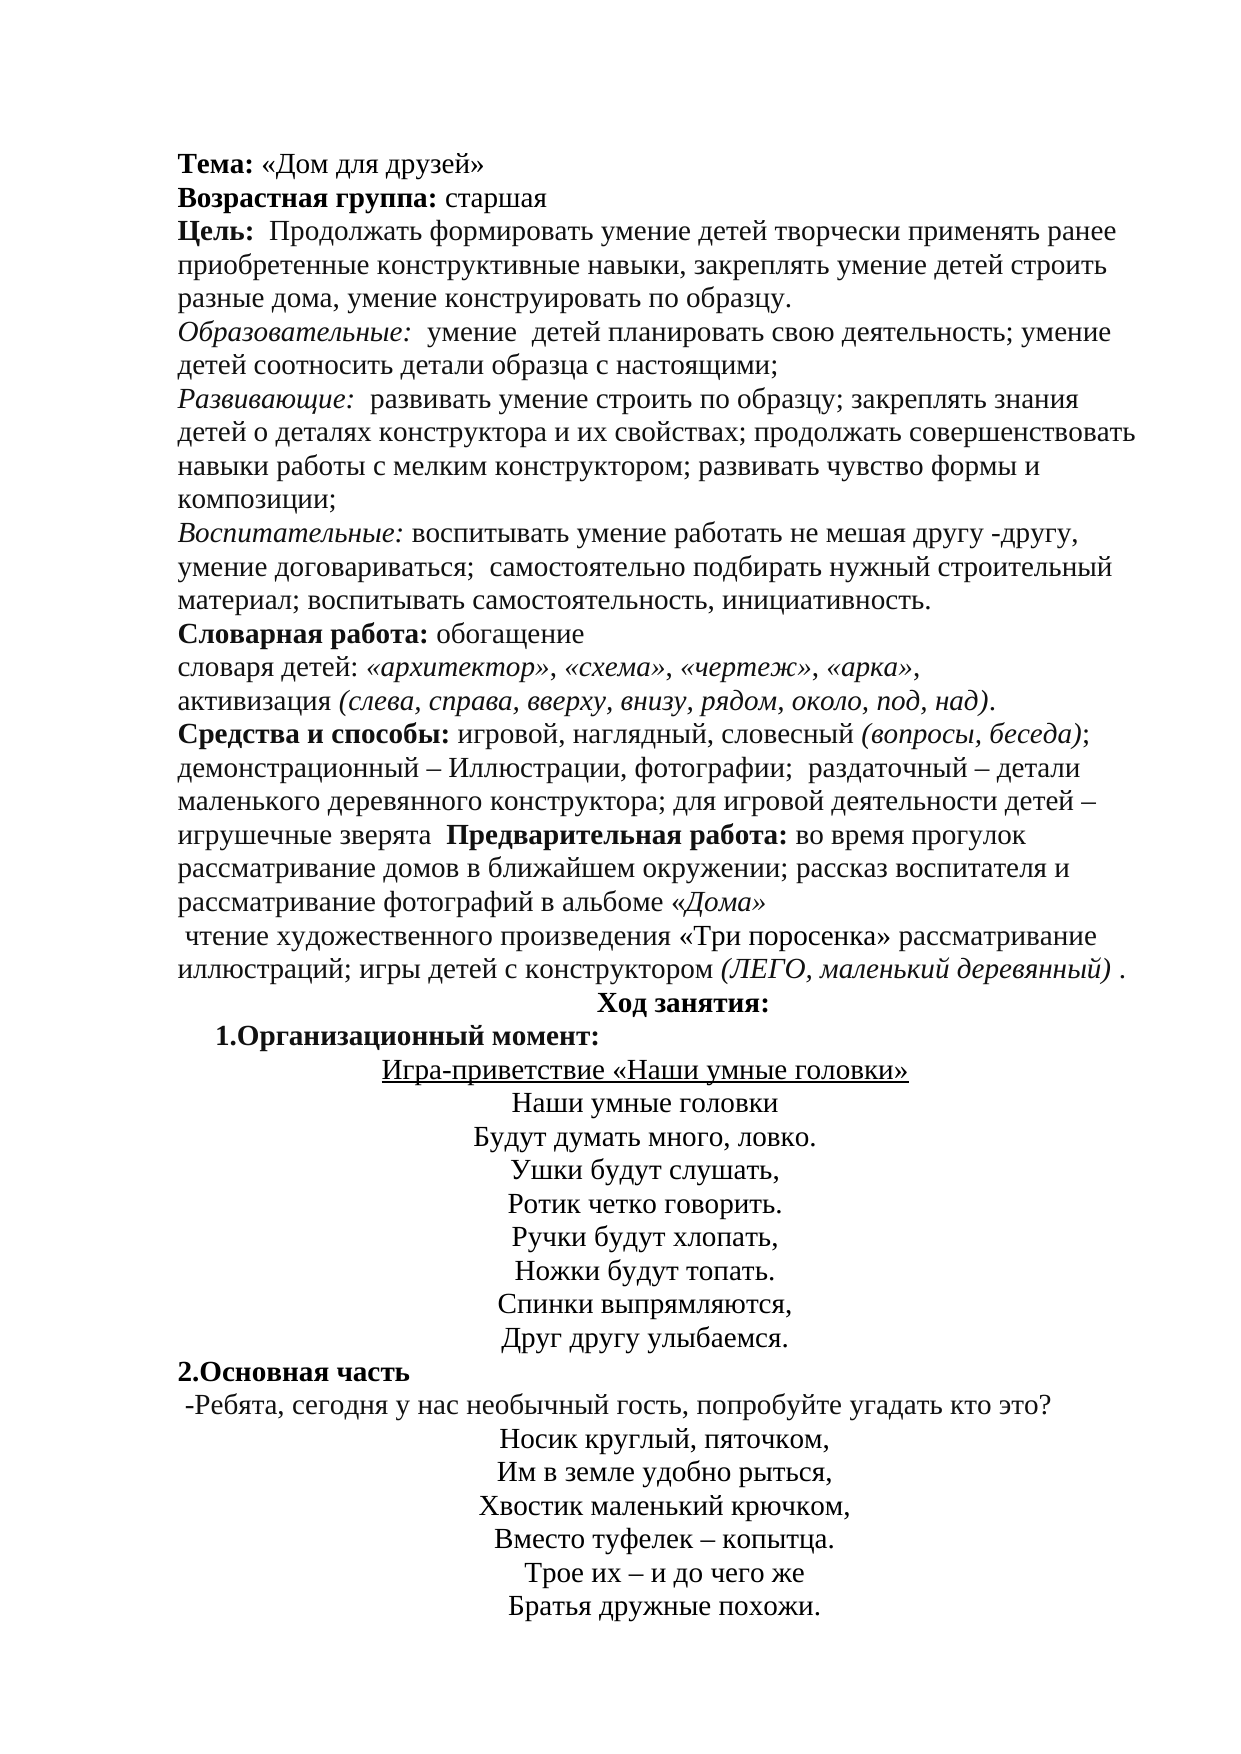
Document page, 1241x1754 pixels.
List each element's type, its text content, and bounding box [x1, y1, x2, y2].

text Игра-приветствие «Наши умные головки» [177, 1052, 1112, 1085]
text Будут думать много, ловко. [177, 1119, 1112, 1152]
text Трое их – и до чего же [177, 1555, 1152, 1588]
text 2.Основная часть [177, 1354, 1112, 1387]
text Образовательные: умение детей планировать свою деятельность; умение детей соотносить детали образца с настоящими; [177, 314, 1152, 381]
text чтение художественного произведения «Три поросенка» рассматривание иллюстраций; игры детей с конструктором (ЛЕГО, маленький деревянный) . [177, 918, 1152, 985]
text Друг другу улыбаемся. [177, 1320, 1112, 1354]
text 1.Организационный момент: [177, 1018, 1152, 1052]
text Ручки будут хлопать, [177, 1219, 1112, 1253]
text Воспитательные: воспитывать умение работать не мешая другу -другу, умение договариваться; самостоятельно подбирать нужный строительный материал; воспитывать самостоятельность, инициативность. [177, 515, 1152, 616]
text -Ребята, сегодня у нас необычный гость, попробуйте угадать кто это? [177, 1387, 1152, 1421]
text Вместо туфелек – копытца. [177, 1521, 1152, 1555]
text Ход занятия: [177, 985, 1152, 1018]
text Ротик четко говорить. [177, 1186, 1112, 1219]
text Цель: Продолжать формировать умение детей творчески применять ранее приобретенные конструктивные навыки, закреплять умение детей строить разные дома, умение конструировать по образцу. [177, 213, 1152, 314]
text Словарная работа: обогащение словаря детей: «архитектор», «схема», «чертеж», «арка», активизация (слева, справа, вверху, внизу, рядом, около, под, над). [177, 616, 1152, 716]
text Средства и способы: игровой, наглядный, словесный (вопросы, беседа); демонстрационный – Иллюстрации, фотографии; раздаточный – детали маленького деревянного конструктора; для игровой деятельности детей –игрушечные зверята Предварительная работа: во время прогулок рассматривание домов в ближайшем окружении; рассказ воспитателя и рассматривание фотографий в альбоме «Дома» [177, 716, 1152, 918]
text Тема: «Дом для друзей» [177, 146, 1152, 180]
text Возрастная группа: старшая [177, 180, 1152, 213]
text Хвостик маленький крючком, [177, 1488, 1152, 1521]
text Развивающие: развивать умение строить по образцу; закреплять знания детей о деталях конструктора и их свойствах; продолжать совершенствовать навыки работы с мелким конструктором; развивать чувство формы и композиции; [177, 381, 1152, 515]
text Ножки будут топать. [177, 1253, 1112, 1287]
text Ушки будут слушать, [177, 1152, 1112, 1186]
text Спинки выпрямляются, [177, 1287, 1112, 1320]
text Наши умные головки [177, 1085, 1112, 1119]
text Носик круглый, пяточком, [177, 1421, 1152, 1454]
text Им в земле удобно рыться, [177, 1454, 1152, 1488]
text Братья дружные похожи. [177, 1588, 1152, 1622]
